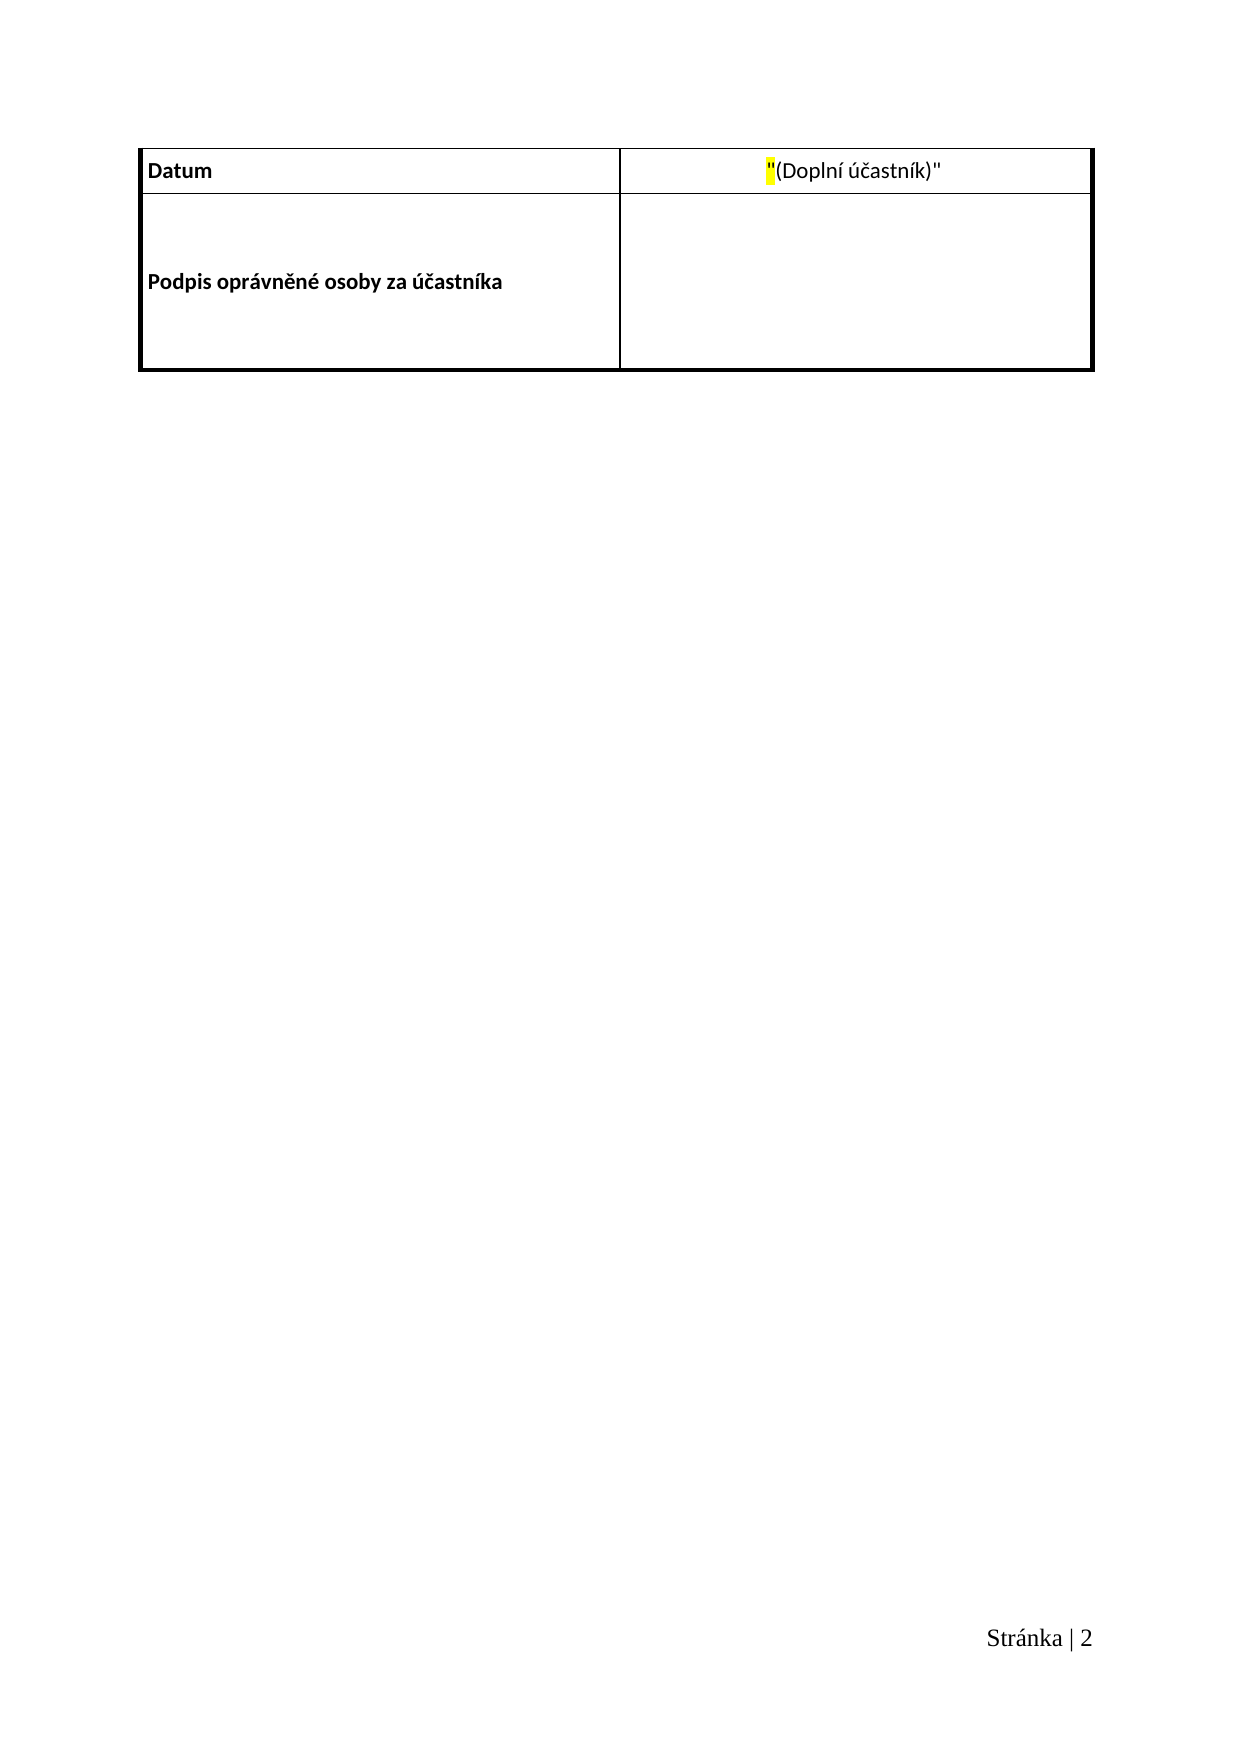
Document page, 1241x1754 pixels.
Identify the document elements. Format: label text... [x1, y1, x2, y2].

table_cell Datum [143, 149, 619, 193]
table_cell [621, 194, 1090, 368]
table_cell [621, 149, 1090, 193]
table_cell Podpis oprávněné osoby za účastníka [143, 194, 619, 368]
